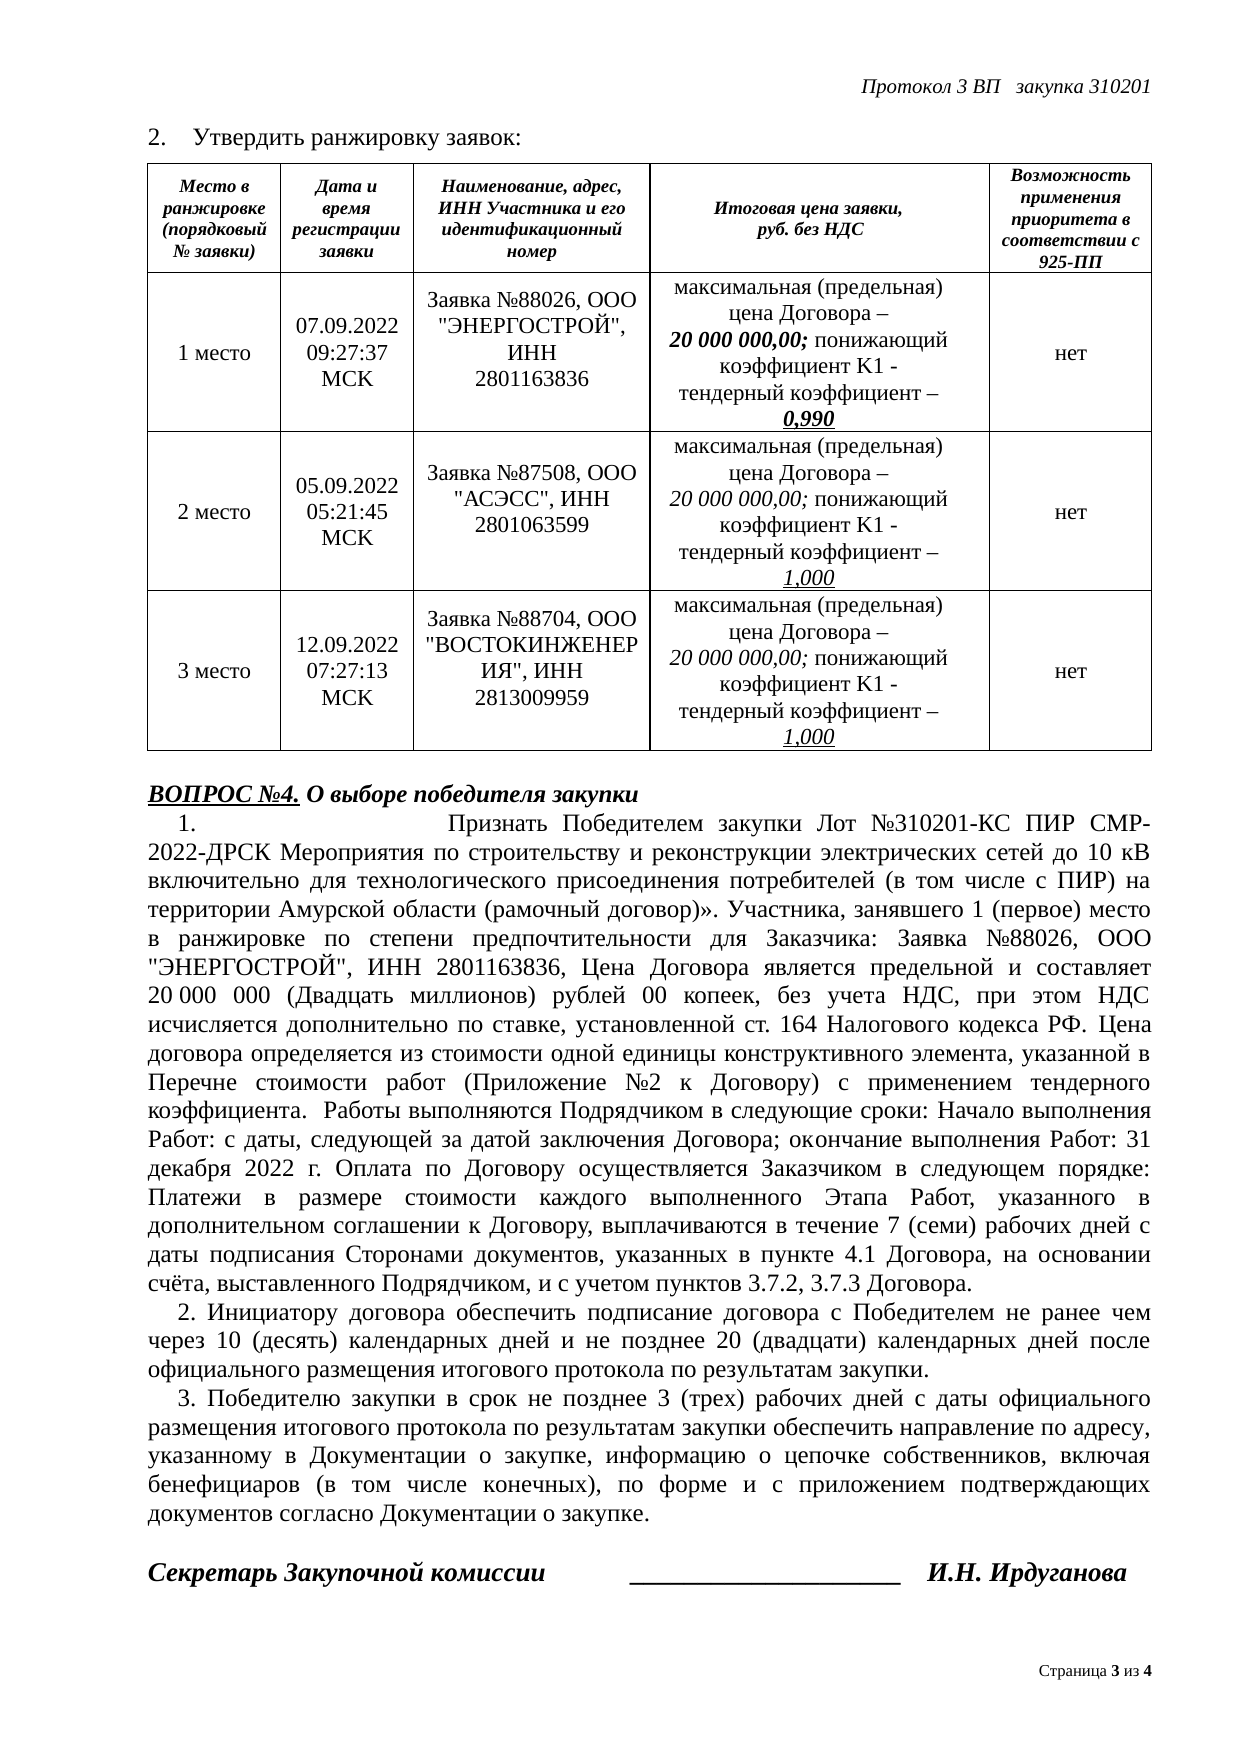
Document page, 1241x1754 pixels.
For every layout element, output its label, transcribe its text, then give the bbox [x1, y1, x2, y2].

table_cell максимальная (предельная) цена Договора –20 000 000,00; понижающий коэффициент K1 - тендерный коэффициент – 0,990 [651, 273, 989, 431]
table_header Наименование, адрес, ИНН Участника и его идентификационный номер [414, 164, 649, 272]
table_cell 07.09.2022 09:27:37 MCK [281, 273, 413, 431]
table_cell 1 место [148, 273, 280, 431]
table_header Дата и время регистрации заявки [281, 164, 413, 272]
list Победителю закупки в срок не позднее 3 (трех) рабочих дней с даты официального размещения итогового протокола по результатам закупки обеспечить направление по адресу, указанному в Документации о закупке, информацию о цепочке собственников, включая бенефициаров (в том числе конечных), по форме и с приложением подтверждающих документов согласно Документации о закупке. [148, 1383, 1152, 1527]
list Признать Победителем закупки Лот №310201-КС ПИР СМР-2022-ДРСК Мероприятия по строительству и реконструкции электрических сетей до 10 кВ включительно для технологического присоединения потребителей (в том числе с ПИР) на территории Амурской области (рамочный договор)». Участника, занявшего 1 (первое) место в ранжировке по степени предпочтительности для Заказчика: Заявка №88026, ООО "ЭНЕРГОСТРОЙ", ИНН 2801163836, Цена Договора является предельной и составляет 20 000 000 (Двадцать миллионов) рублей 00 копеек, без учета НДС, при этом НДС исчисляется дополнительно по ставке, установленной ст. 164 Налогового кодекса РФ. Цена договора определяется из стоимости одной единицы конструктивного элемента, указанной в Перечне стоимости работ (Приложение №2 к Договору) с применением тендерного коэффициента. Работы выполняются Подрядчиком в следующие сроки: Начало выполнения Работ: с даты, следующей за датой заключения Договора; окончание выполнения Работ: 31 декабря 2022 г. Оплата по Договору осуществляется Заказчиком в следующем порядке: Платежи в размере стоимости каждого выполненного Этапа Работ, указанного в дополнительном соглашении к Договору, выплачиваются в течение 7 (семи) рабочих дней с даты подписания Сторонами документов, указанных в пункте 4.1 Договора, на основании счёта, выставленного Подрядчиком, и с учетом пунктов 3.7.2, 3.7.3 Договора. [148, 808, 1152, 1297]
table_cell нет [990, 591, 1151, 749]
table_cell максимальная (предельная) цена Договора –20 000 000,00; понижающий коэффициент K1 - тендерный коэффициент – 1,000 [651, 432, 989, 590]
table_cell Заявка №87508, ООО "АСЭСС", ИНН 2801063599 [414, 432, 649, 590]
table_cell 2 место [148, 432, 280, 590]
table_cell 12.09.2022 07:27:13 MCK [281, 591, 413, 749]
text ВОПРОС №4. О выборе победителя закупки [148, 779, 1152, 808]
table_header Место в ранжировке (порядковый № заявки) [148, 164, 280, 272]
table_cell нет [990, 273, 1151, 431]
table_cell 05.09.2022 05:21:45 MCK [281, 432, 413, 590]
table_header ____________________ [620, 1556, 916, 1587]
table_cell Заявка №88704, ООО "ВОСТОКИНЖЕНЕРИЯ", ИНН 2813009959 [414, 591, 649, 749]
table_cell максимальная (предельная) цена Договора –20 000 000,00; понижающий коэффициент K1 - тендерный коэффициент – 1,000 [651, 591, 989, 749]
list Утвердить ранжировку заявок: [148, 122, 1152, 151]
table_cell 3 место [148, 591, 280, 749]
list Инициатору договора обеспечить подписание договора с Победителем не ранее чем через 10 (десять) календарных дней и не позднее 20 (двадцати) календарных дней после официального размещения итогового протокола по результатам закупки. [148, 1297, 1152, 1383]
table_header И.Н. Ирдуганова [916, 1556, 1159, 1587]
table_cell Заявка №88026, ООО "ЭНЕРГОСТРОЙ", ИНН 2801163836 [414, 273, 649, 431]
table_header Возможность применения приоритета в соответствии с 925-ПП [990, 164, 1151, 272]
table_cell нет [990, 432, 1151, 590]
table_header Секретарь Закупочной комиссии [136, 1556, 620, 1587]
table_header Итоговая цена заявки, руб. без НДС [651, 164, 989, 272]
